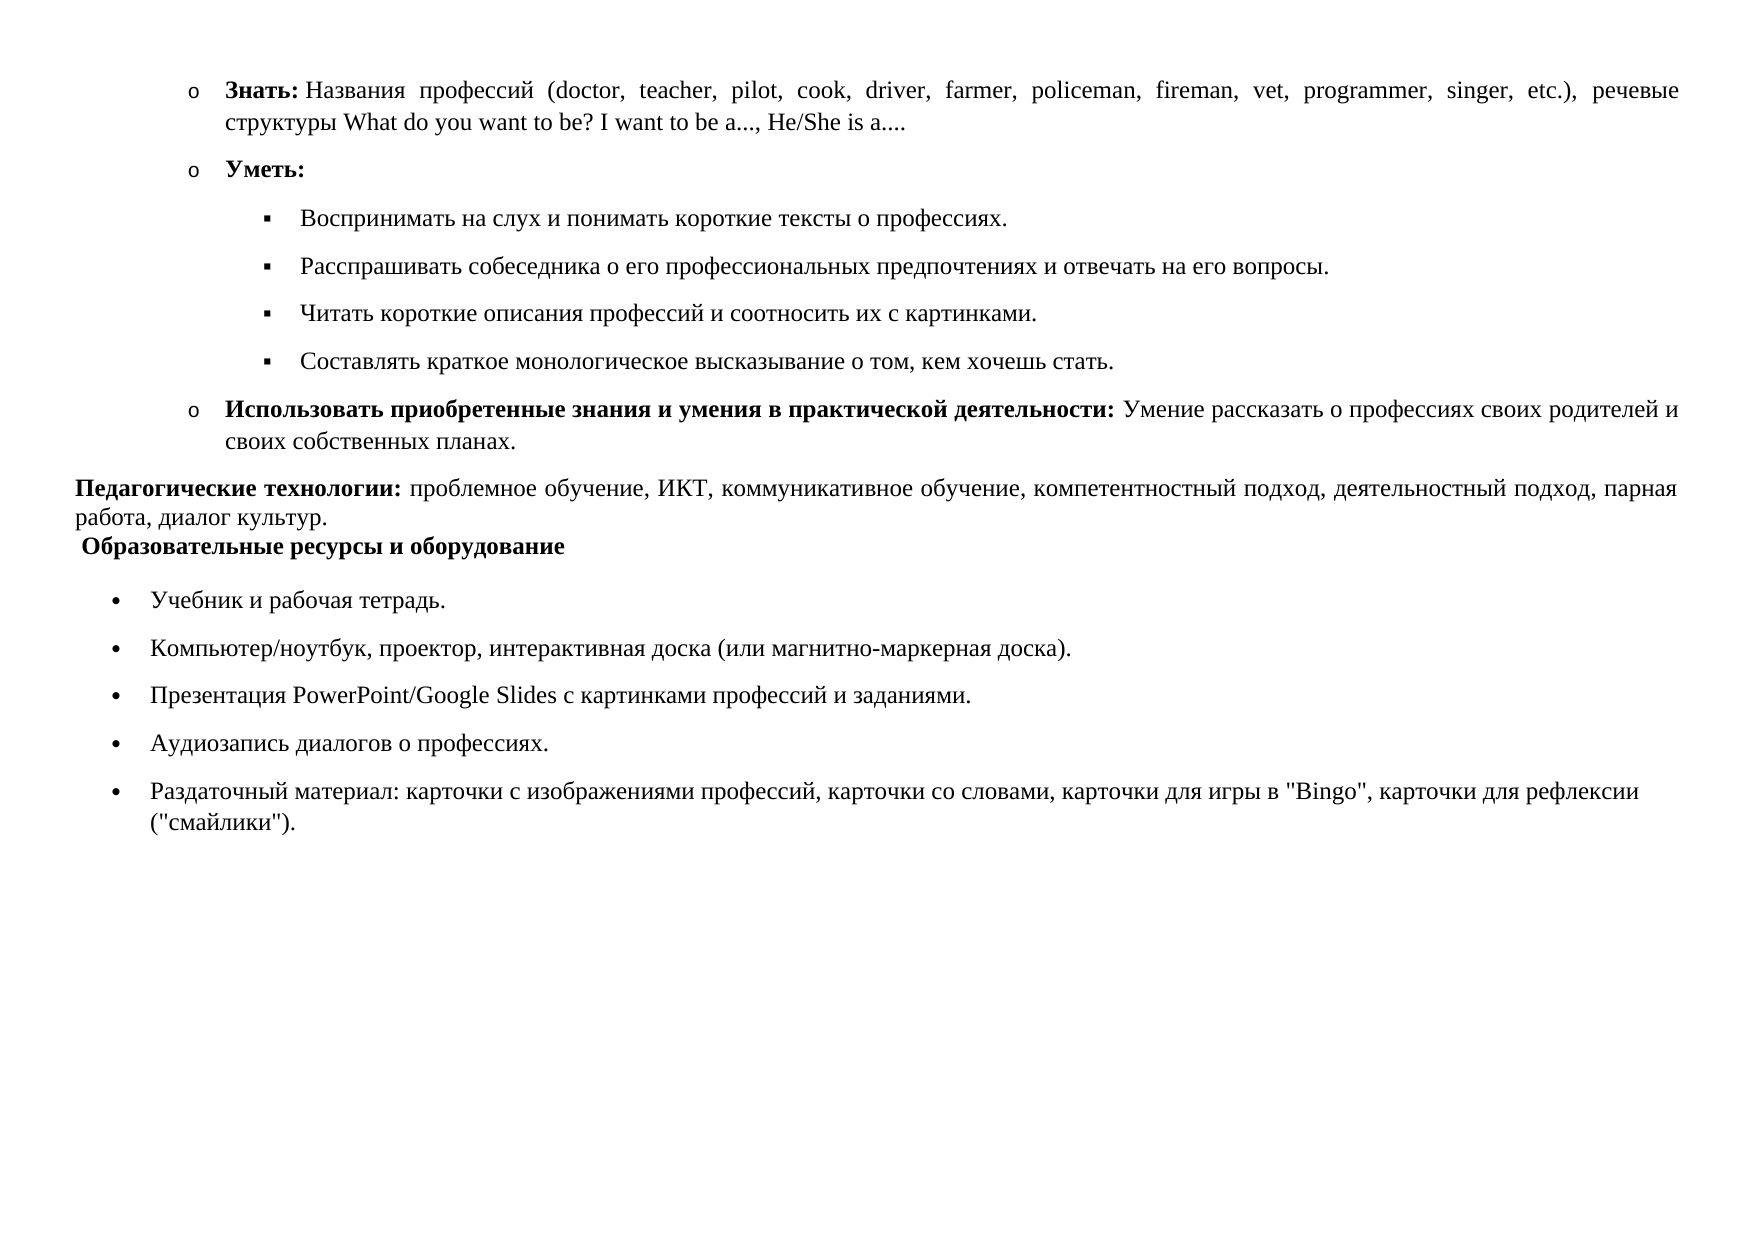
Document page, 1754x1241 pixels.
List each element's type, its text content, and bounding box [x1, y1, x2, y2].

list Компьютер/ноутбук, проектор, интерактивная доска (или магнитно-маркерная доска). [112, 633, 1679, 661]
list Учебник и рабочая тетрадь. [112, 585, 1679, 614]
list Презентация PowerPoint/Google Slides с картинками профессий и заданиями. [112, 680, 1679, 709]
list Воспринимать на слух и понимать короткие тексты о профессиях. [262, 203, 1679, 232]
list Расспрашивать собеседника о его профессиональных предпочтениях и отвечать на его вопросы. [262, 251, 1679, 279]
list Уметь: [187, 154, 1679, 184]
list Использовать приобретенные знания и умения в практической деятельности: Умение рассказать о профессиях своих родителей и своих собственных планах. [187, 394, 1679, 454]
list Составлять краткое монологическое высказывание о том, кем хочешь стать. [262, 346, 1679, 375]
text Образовательные ресурсы и оборудование [75, 531, 1679, 560]
text Педагогические технологии: проблемное обучение, ИКТ, коммуникативное обучение, компетентностный подход, деятельностный подход, парная работа, диалог культур. [75, 473, 1679, 531]
list Знать: Названия профессий (doctor, teacher, pilot, cook, driver, farmer, policeman, fireman, vet, programmer, singer, etc.), речевые структуры What do you want to be? I want to be a..., He/She is a.... [187, 75, 1679, 136]
list Читать короткие описания профессий и соотносить их с картинками. [262, 298, 1679, 327]
list Аудиозапись диалогов о профессиях. [112, 728, 1679, 757]
list Раздаточный материал: карточки с изображениями профессий, карточки со словами, карточки для игры в "Bingo", карточки для рефлексии ("смайлики"). [112, 776, 1679, 836]
